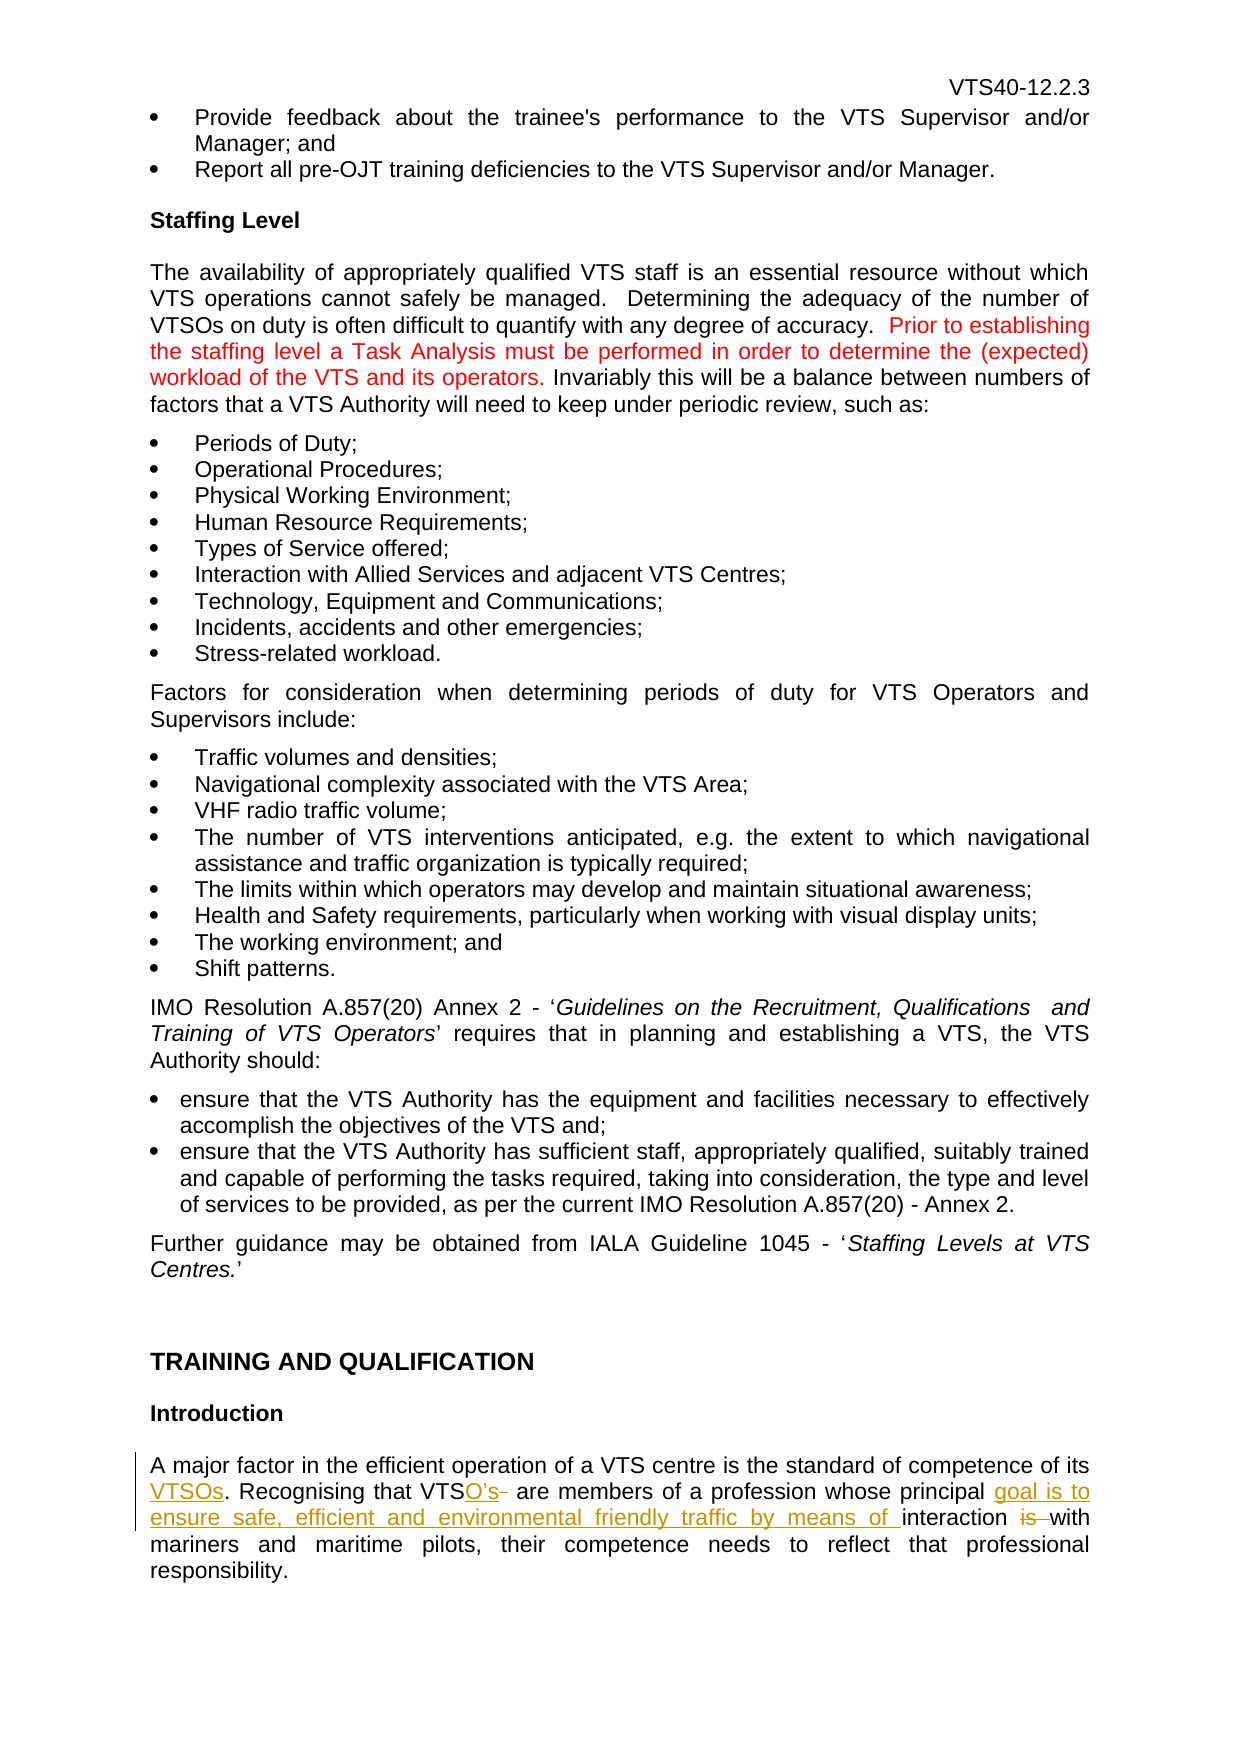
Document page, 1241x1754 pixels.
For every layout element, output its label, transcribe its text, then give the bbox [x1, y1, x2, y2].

text Staffing Level [150, 207, 1090, 234]
list Provide feedback about the trainee's performance to the VTS Supervisor and/or Manager; and [150, 103, 1090, 156]
list Physical Working Environment; [150, 482, 1090, 508]
text A major factor in the efficient operation of a VTS centre is the standard of competence of its . Recognising that VTS are members of a profession whose principal interaction with mariners and maritime pilots, their competence needs to reflect that professional responsibility. [150, 1452, 1090, 1583]
list Human Resource Requirements; [150, 508, 1090, 535]
list Health and Safety requirements, particularly when working with visual display units; [150, 902, 1090, 929]
list Operational Procedures; [150, 456, 1090, 482]
list Shift patterns. [150, 955, 1090, 982]
list Types of Service offered; [150, 535, 1090, 561]
text IMO Resolution A.857(20) Annex 2 - ‘Guidelines on the Recruitment, Qualifications and Training of VTS Operators’ requires that in planning and establishing a VTS, the VTS Authority should: [150, 994, 1090, 1073]
list ensure that the VTS Authority has the equipment and facilities necessary to effectively accomplish the objectives of the VTS and; [150, 1086, 1090, 1138]
list Interaction with Allied Services and adjacent VTS Centres; [150, 561, 1090, 588]
list ensure that the VTS Authority has sufficient staff, appropriately qualified, suitably trained and capable of performing the tasks required, taking into consideration, the type and level of services to be provided, as per the current IMO Resolution A.857(20) - Annex 2. [150, 1138, 1090, 1217]
text Further guidance may be obtained from IALA Guideline 1045 - ‘Staffing Levels at VTS Centres.’ [150, 1230, 1090, 1283]
text TRAINING AND QUALIFICATION [150, 1346, 1090, 1375]
list The limits within which operators may develop and maintain situational awareness; [150, 876, 1090, 902]
list Report all pre-OJT training deficiencies to the VTS Supervisor and/or Manager. [150, 156, 1090, 182]
list Incidents, accidents and other emergencies; [150, 614, 1090, 640]
list The number of VTS interventions anticipated, e.g. the extent to which navigational assistance and traffic organization is typically required; [150, 823, 1090, 876]
text The availability of appropriately qualified VTS staff is an essential resource without which VTS operations cannot safely be managed. Determining the adequacy of the number of VTSOs on duty is often difficult to quantify with any degree of accuracy. Prior to establishing the staffing level a Task Analysis must be performed in order to determine the (expected) workload of the VTS and its operators. Invariably this will be a balance between numbers of factors that a VTS Authority will need to keep under periodic review, such as: [150, 259, 1090, 417]
list Traffic volumes and densities; [150, 744, 1090, 771]
list VHF radio traffic volume; [150, 797, 1090, 823]
text Factors for consideration when determining periods of duty for VTS Operators and Supervisors include: [150, 679, 1090, 732]
list Periods of Duty; [150, 429, 1090, 456]
list Stress-related workload. [150, 640, 1090, 667]
list Navigational complexity associated with the VTS Area; [150, 771, 1090, 797]
text Introduction [150, 1400, 1090, 1427]
list The working environment; and [150, 929, 1090, 955]
list Technology, Equipment and Communications; [150, 588, 1090, 614]
